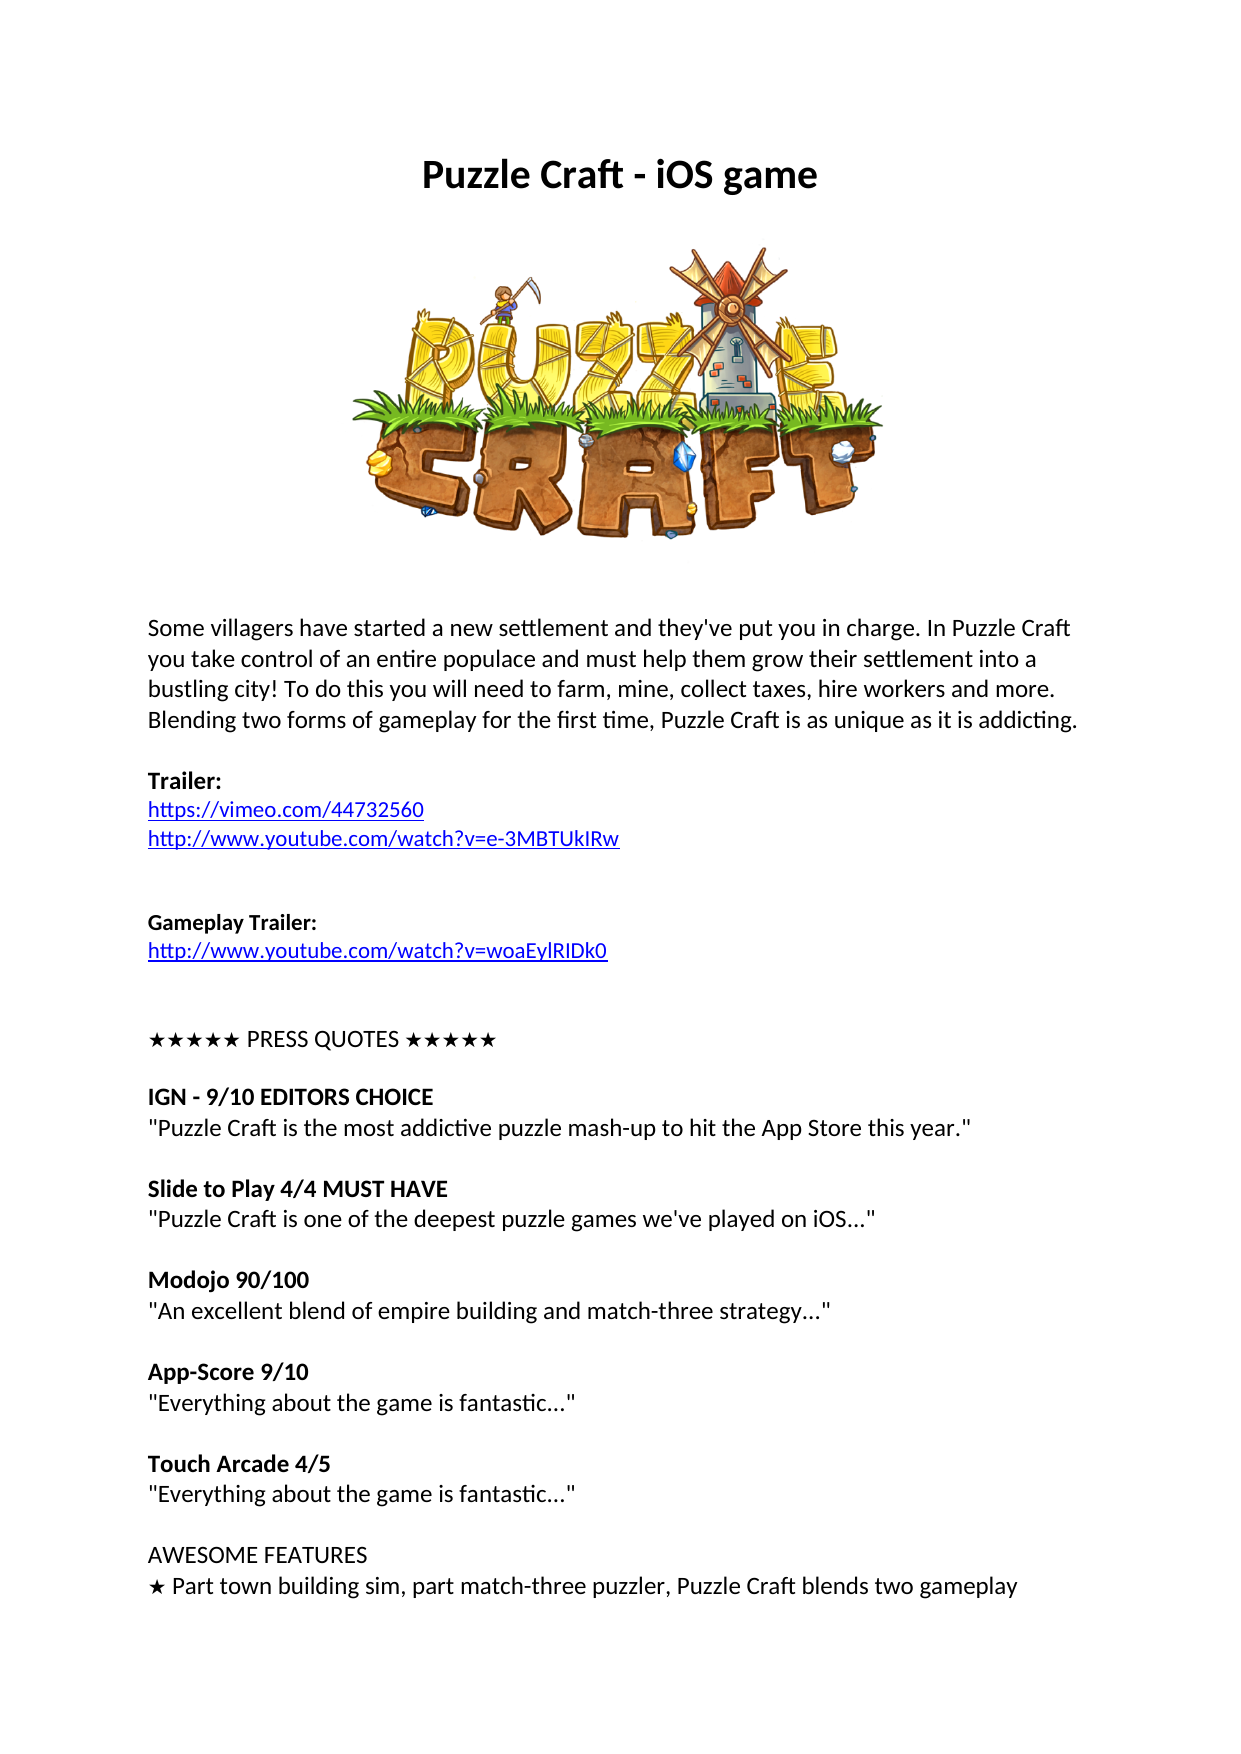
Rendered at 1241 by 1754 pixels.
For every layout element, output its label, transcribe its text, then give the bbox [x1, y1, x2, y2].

text ★★★★★ PRESS QUOTES ★★★★★ [148, 992, 1093, 1053]
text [148, 1082, 1093, 1600]
text Some villagers have started a new settlement and they've put you in charge. In Puzzle Craft you take control of an entire populace and must help them grow their settlement into a bustling city! To do this you will need to farm, mine, collect taxes, hire workers and more. Blending two forms of gameplay for the first time, Puzzle Craft is as unique as it is addicting. Trailer: https://vimeo.com/44732560 http://www.youtube.com/watch?v=e-3MBTUkIRw Gameplay Trailer: http://www.youtube.com/watch?v=woaEylRIDk0 [148, 612, 1093, 964]
text Puzzle Craft - iOS game [148, 148, 1093, 198]
picture [325, 226, 915, 585]
